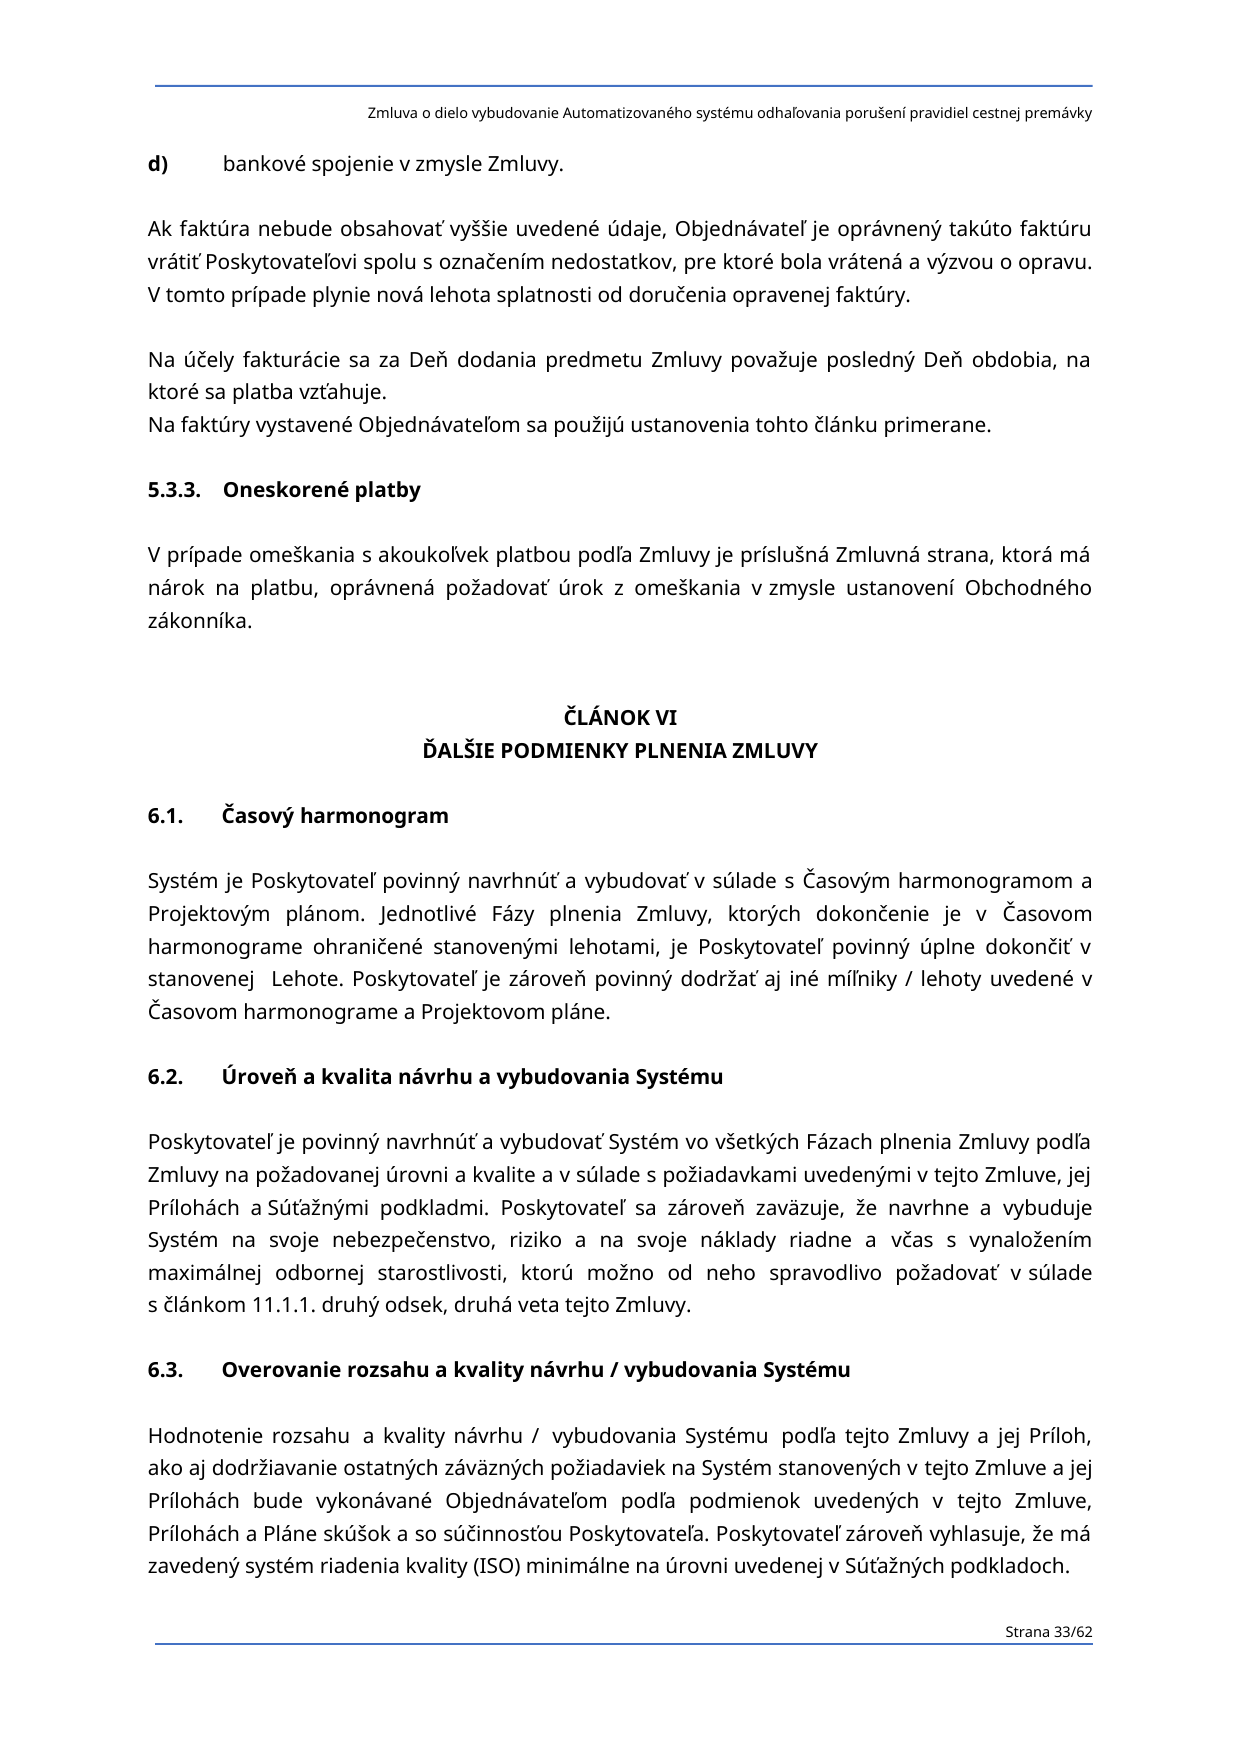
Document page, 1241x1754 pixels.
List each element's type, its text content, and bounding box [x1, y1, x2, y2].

list Úroveň a kvalita návrhu a vybudovania Systému [148, 1062, 1080, 1091]
text Na účely fakturácie sa za Deň dodania predmetu Zmluvy považuje posledný Deň obdobia, na ktoré sa platba vzťahuje. [148, 345, 1093, 406]
list Časový harmonogram [148, 801, 1080, 830]
text ČLÁNOK VI [148, 703, 1093, 732]
text Na faktúry vystavené Objednávateľom sa použijú ustanovenia tohto článku primerane. [148, 410, 1093, 438]
list Oneskorené platby [148, 475, 1093, 504]
text ĎALŠIE PODMIENKY PLNENIA ZMLUVY [148, 736, 1093, 764]
text Hodnotenie rozsahu a kvality návrhu / vybudovania Systému podľa tejto Zmluvy a jej Príloh, ako aj dodržiavanie ostatných záväzných požiadaviek na Systém stanovených v tejto Zmluve a jej Prílohách bude vykonávané Objednávateľom podľa podmienok uvedených v tejto Zmluve, Prílohách a Pláne skúšok a so súčinnosťou Poskytovateľa. Poskytovateľ zároveň vyhlasuje, že má zavedený systém riadenia kvality (ISO) minimálne na úrovni uvedenej v Súťažných podkladoch. [148, 1421, 1093, 1580]
list Overovanie rozsahu a kvality návrhu / vybudovania Systému [148, 1356, 1080, 1384]
text Systém je Poskytovateľ povinný navrhnúť a vybudovať v súlade s Časovým harmonogramom a Projektovým plánom. Jednotlivé Fázy plnenia Zmluvy, ktorých dokončenie je v Časovom harmonograme ohraničené stanovenými lehotami, je Poskytovateľ povinný úplne dokončiť v stanovenej Lehote. Poskytovateľ je zároveň povinný dodržať aj iné míľniky / lehoty uvedené v Časovom harmonograme a Projektovom pláne. [148, 867, 1093, 1025]
text Poskytovateľ je povinný navrhnúť a vybudovať Systém vo všetkých Fázach plnenia Zmluvy podľa Zmluvy na požadovanej úrovni a kvalite a v súlade s požiadavkami uvedenými v tejto Zmluve, jej Prílohách a Súťažnými podkladmi. Poskytovateľ sa zároveň zaväzuje, že navrhne a vybuduje Systém na svoje nebezpečenstvo, riziko a na svoje náklady riadne a včas s vynaložením maximálnej odbornej starostlivosti, ktorú možno od neho spravodlivo požadovať v súlade s článkom 11.1.1. druhý odsek, druhá veta tejto Zmluvy. [148, 1127, 1093, 1319]
list bankové spojenie v zmysle Zmluvy. [148, 149, 1093, 178]
text Ak faktúra nebude obsahovať vyššie uvedené údaje, Objednávateľ je oprávnený takúto faktúru vrátiť Poskytovateľovi spolu s označením nedostatkov, pre ktoré bola vrátená a výzvou o opravu. V tomto prípade plynie nová lehota splatnosti od doručenia opravenej faktúry. [148, 214, 1093, 308]
text V prípade omeškania s akoukoľvek platbou podľa Zmluvy je príslušná Zmluvná strana, ktorá má nárok na platbu, oprávnená požadovať úrok z omeškania v zmysle ustanovení Obchodného zákonníka. [148, 541, 1093, 634]
